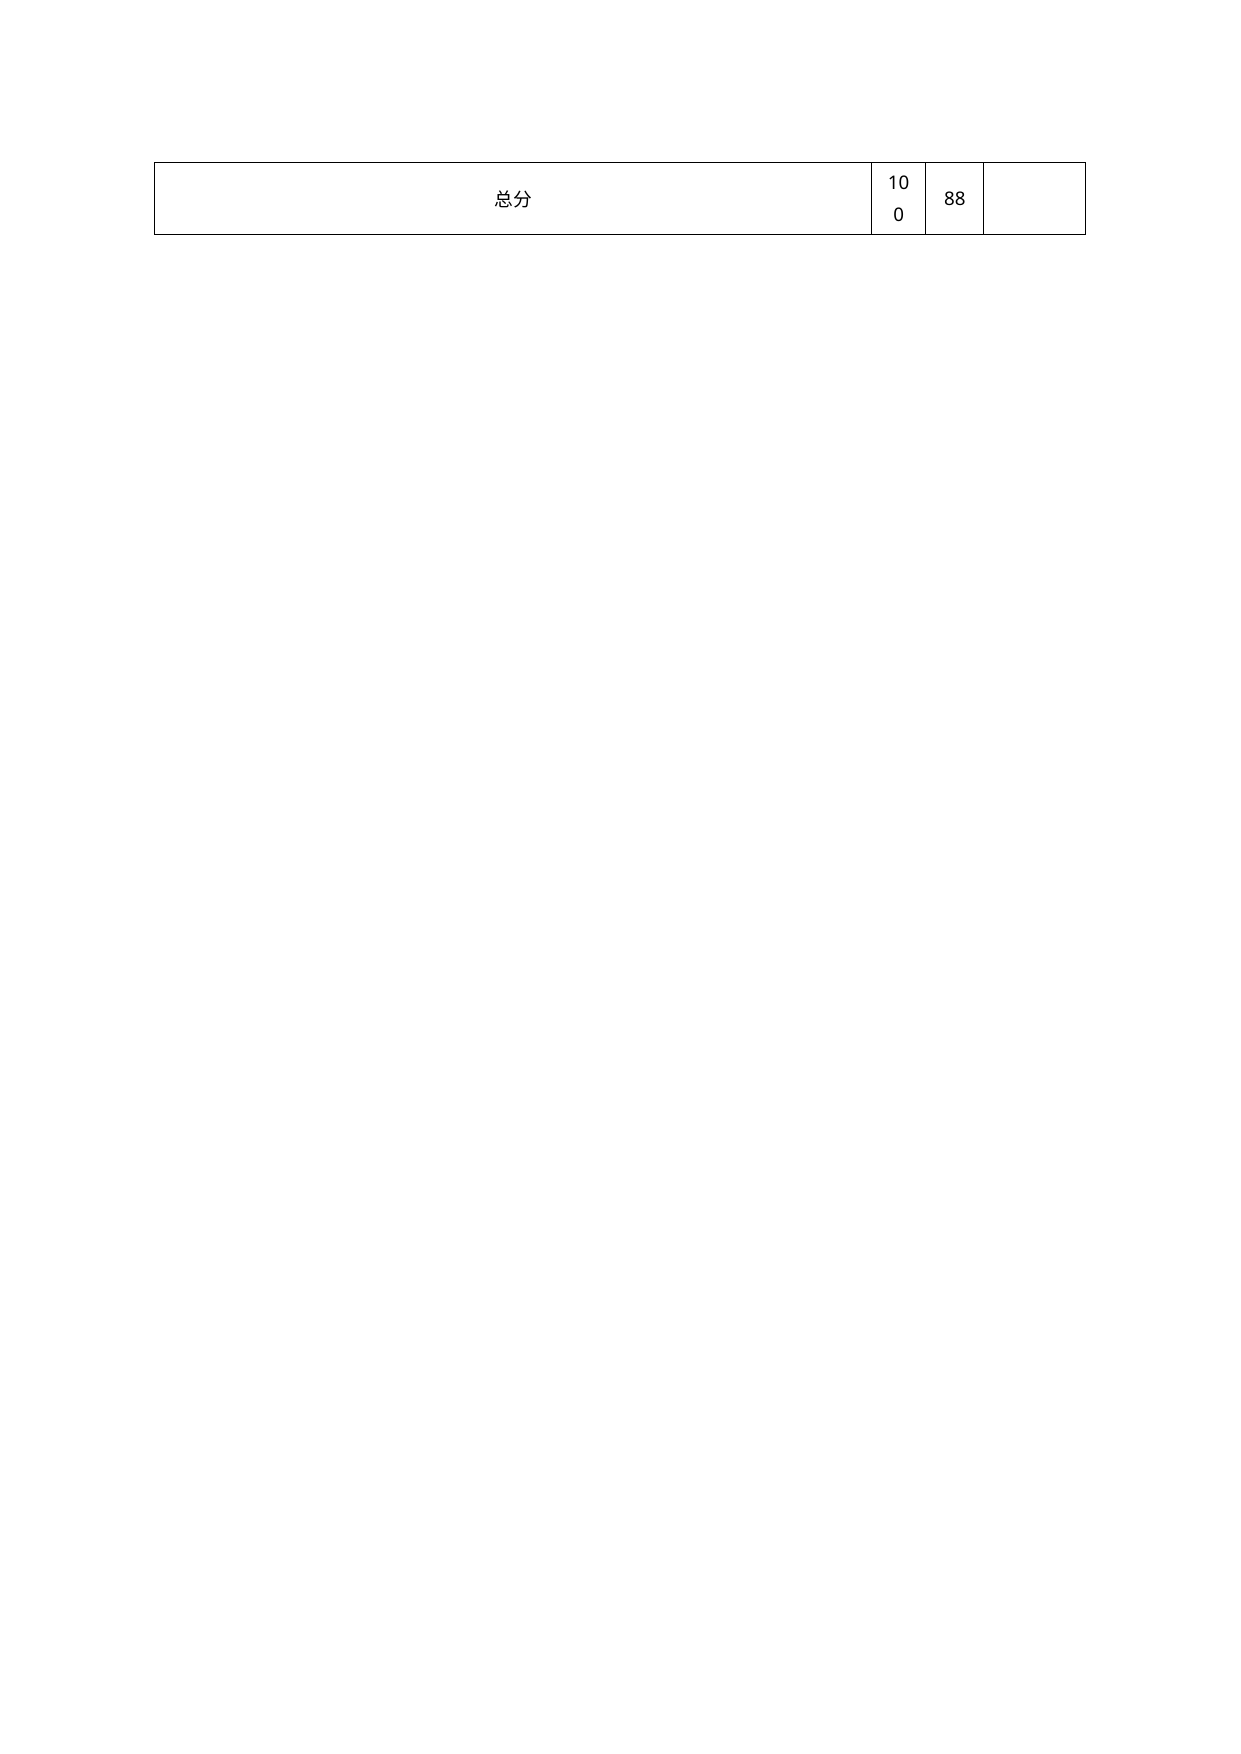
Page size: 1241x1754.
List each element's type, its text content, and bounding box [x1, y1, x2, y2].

table_cell [984, 163, 1085, 233]
table_cell 总分 [155, 163, 871, 233]
table_cell 100 [872, 163, 925, 233]
table_cell 88 [926, 163, 983, 233]
